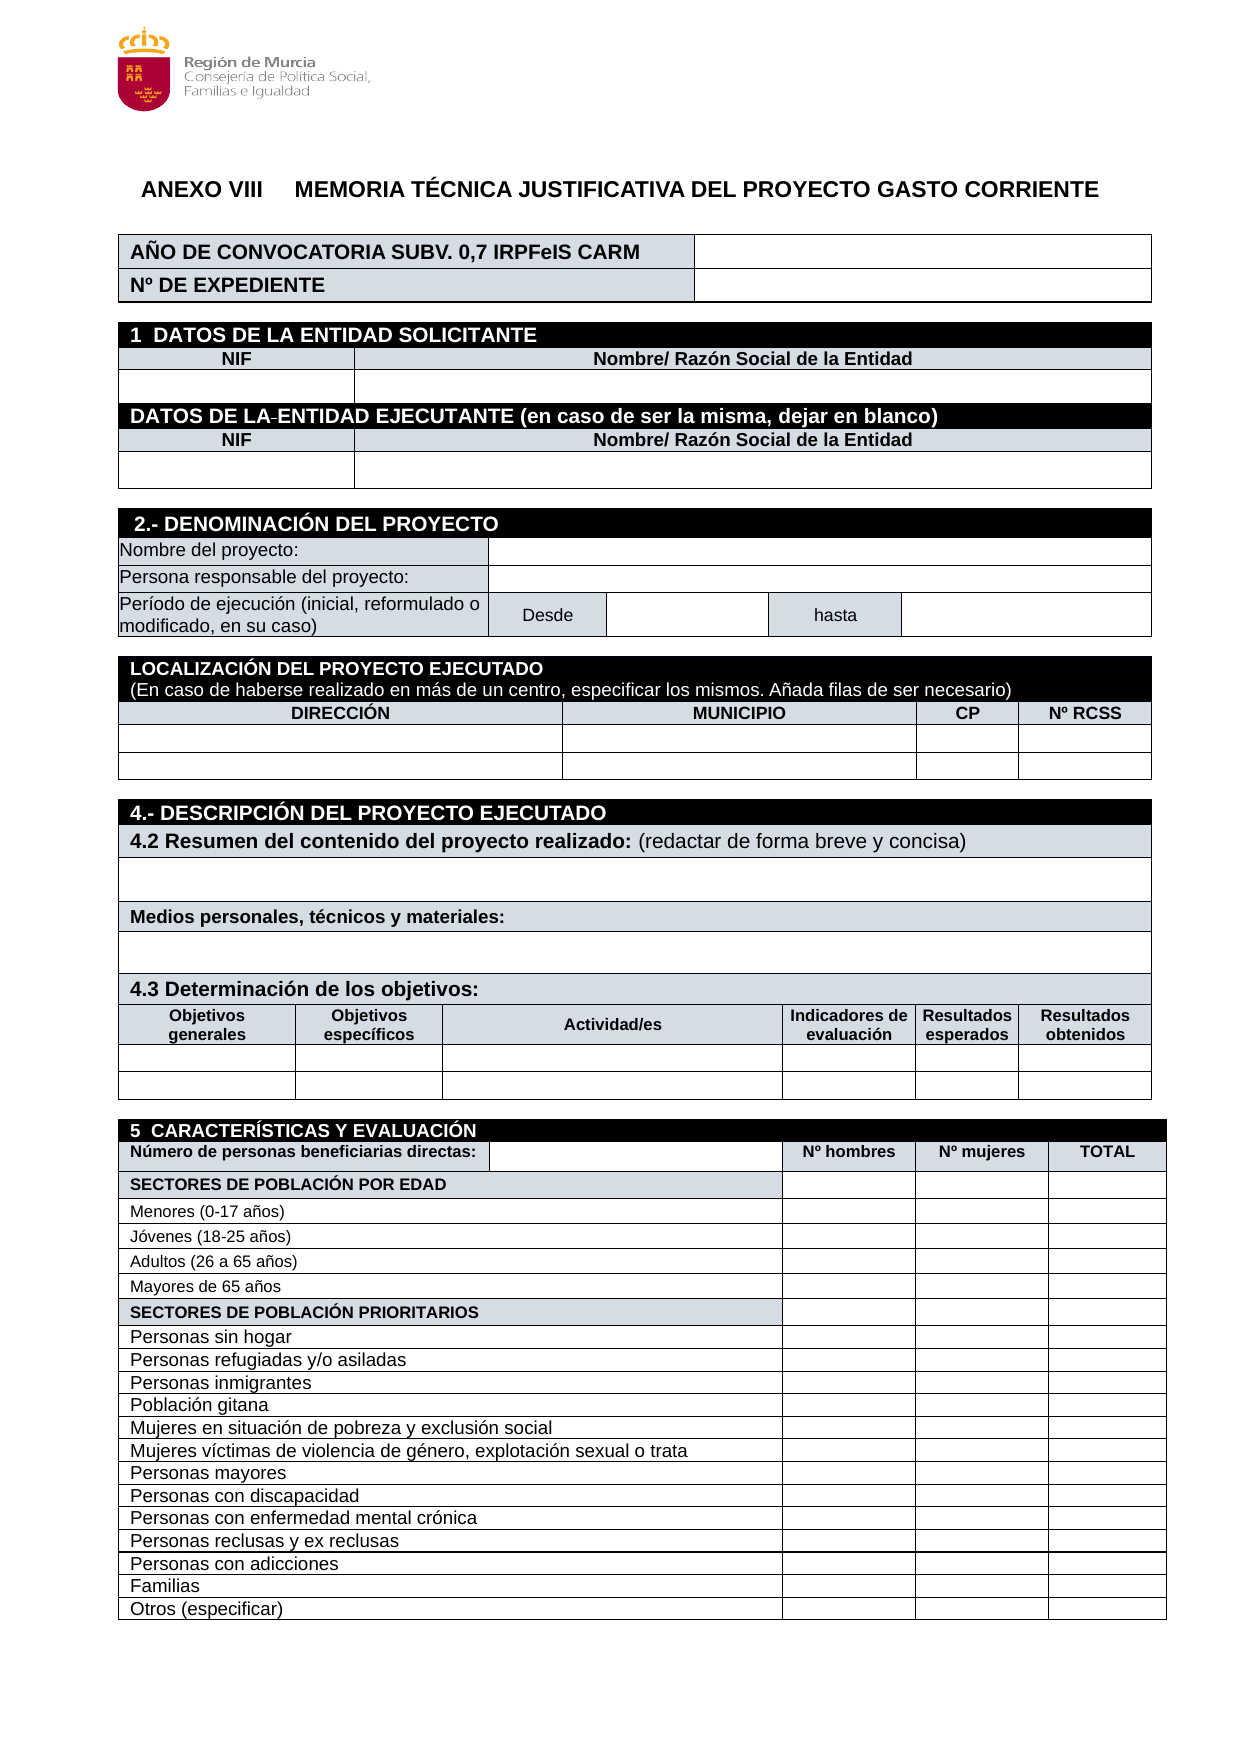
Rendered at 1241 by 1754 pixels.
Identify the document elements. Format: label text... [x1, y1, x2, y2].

table_cell [916, 1439, 1048, 1461]
table_cell Nº hombres [783, 1142, 915, 1171]
table_cell [783, 1439, 915, 1461]
table_cell [1019, 1072, 1151, 1098]
table_cell Número de personas beneficiarias directas: [119, 1142, 489, 1171]
table_cell Personas con discapacidad [119, 1485, 782, 1506]
table_cell [1049, 1326, 1166, 1348]
table_cell DIRECCIÓN [119, 702, 562, 724]
table_cell [443, 1072, 782, 1098]
table_cell Mujeres víctimas de violencia de género, explotación sexual o trata [119, 1439, 782, 1461]
table_cell [119, 370, 354, 403]
table_cell [783, 1575, 915, 1597]
table_cell Personas inmigrantes [119, 1372, 782, 1393]
table_cell [563, 725, 916, 752]
table_cell Desde [489, 593, 606, 636]
table_cell [783, 1224, 915, 1248]
table_cell [783, 1507, 915, 1529]
table_cell [443, 1045, 782, 1071]
table_cell Actividad/es [443, 1005, 782, 1044]
table_cell NIF [119, 348, 354, 369]
table_cell [1049, 1199, 1166, 1223]
table_cell Otros (especificar) [119, 1598, 782, 1619]
table_cell [783, 1553, 915, 1574]
table_cell [783, 1045, 915, 1071]
table_cell [916, 1274, 1048, 1298]
table_cell Personas sin hogar [119, 1326, 782, 1348]
table_cell [1049, 1249, 1166, 1273]
table_cell Adultos (26 a 65 años) [119, 1249, 782, 1273]
table_cell CP [917, 702, 1018, 724]
table_cell Resultados esperados [916, 1005, 1018, 1044]
table_cell [119, 725, 562, 752]
table_cell [1049, 1299, 1166, 1325]
table_cell [695, 269, 1151, 301]
table_cell [916, 1553, 1048, 1574]
table_cell [916, 1326, 1048, 1348]
table_cell SECTORES DE POBLACIÓN POR EDAD [119, 1172, 782, 1198]
table_cell [1049, 1439, 1166, 1461]
table_cell [783, 1394, 915, 1416]
table_cell [783, 1199, 915, 1223]
table_cell [1049, 1485, 1166, 1506]
table_cell Nº DE EXPEDIENTE [119, 269, 694, 301]
table_cell [916, 1249, 1048, 1273]
table_cell Mayores de 65 años [119, 1274, 782, 1298]
table_cell SECTORES DE POBLACIÓN PRIORITARIOS [119, 1299, 782, 1325]
table_cell Objetivos específicos [296, 1005, 442, 1044]
table_cell [119, 753, 562, 779]
table_cell Jóvenes (18-25 años) [119, 1224, 782, 1248]
table_cell 4.2 Resumen del contenido del proyecto realizado: (redactar de forma breve y concisa) [119, 825, 1151, 857]
table_cell NIF [119, 429, 354, 451]
table_cell [119, 452, 354, 488]
table_cell [1049, 1598, 1166, 1619]
table_cell 4.3 Determinación de los objetivos: [119, 974, 1151, 1004]
table_cell [1049, 1372, 1166, 1393]
table_cell [916, 1530, 1048, 1551]
table_cell [607, 593, 768, 636]
table_cell [916, 1072, 1018, 1098]
table_cell [783, 1349, 915, 1371]
table_cell [916, 1462, 1048, 1483]
table_cell [119, 858, 1151, 901]
table_cell Persona responsable del proyecto: [119, 566, 488, 592]
table_cell [1019, 753, 1151, 779]
table_cell Nº RCSS [1019, 702, 1151, 724]
table_cell [119, 1045, 295, 1071]
table_cell MUNICIPIO [563, 702, 916, 724]
table_cell [1049, 1530, 1166, 1551]
table_cell [917, 725, 1018, 752]
table_cell [916, 1598, 1048, 1619]
table_cell Personas con adicciones [119, 1553, 782, 1574]
table_cell [783, 1372, 915, 1393]
table_cell [916, 1394, 1048, 1416]
table_cell Período de ejecución (inicial, reformulado o modificado, en su caso) [119, 593, 488, 636]
table_cell [489, 566, 1151, 592]
table_cell Resultados obtenidos [1019, 1005, 1151, 1044]
table_header AÑO DE CONVOCATORIA SUBV. 0,7 IRPFeIS CARM [119, 235, 694, 268]
table_cell [1049, 1274, 1166, 1298]
table_cell [355, 452, 1151, 488]
table_cell TOTAL [1049, 1142, 1166, 1171]
table_cell Nombre del proyecto: [119, 538, 488, 565]
table_header 5 CARACTERÍSTICAS Y EVALUACIÓN [119, 1120, 1166, 1141]
table_cell [916, 1485, 1048, 1506]
table_cell [916, 1224, 1048, 1248]
table_cell [916, 1045, 1018, 1071]
table_cell [783, 1462, 915, 1483]
table_cell Mujeres en situación de pobreza y exclusión social [119, 1417, 782, 1438]
table_cell [783, 1417, 915, 1438]
table_cell hasta [769, 593, 901, 636]
table_cell [490, 1142, 782, 1171]
table_cell Personas reclusas y ex reclusas [119, 1530, 782, 1551]
table_cell DATOS DE LA ENTIDAD EJECUTANTE (en caso de ser la misma, dejar en blanco) [119, 404, 1151, 428]
table_cell [296, 1045, 442, 1071]
table_cell Medios personales, técnicos y materiales: [119, 902, 1151, 931]
table_cell [917, 753, 1018, 779]
table_cell [916, 1199, 1048, 1223]
table_cell [916, 1575, 1048, 1597]
table_cell Menores (0-17 años) [119, 1199, 782, 1223]
table_cell [783, 1326, 915, 1348]
picture [44, 0, 1072, 177]
table_cell [489, 538, 1151, 565]
table_cell Nombre/ Razón Social de la Entidad [355, 429, 1151, 451]
table_cell Personas refugiadas y/o asiladas [119, 1349, 782, 1371]
table_cell [1049, 1507, 1166, 1529]
text ANEXO VIII MEMORIA TÉCNICA JUSTIFICATIVA DEL PROYECTO GASTO CORRIENTE [118, 176, 1122, 203]
table_cell [296, 1072, 442, 1098]
table_header 1 DATOS DE LA ENTIDAD SOLICITANTE [226, 323, 1151, 347]
table_cell [1049, 1394, 1166, 1416]
table_cell [1019, 725, 1151, 752]
table_cell Objetivos generales [119, 1005, 295, 1044]
table_cell [916, 1372, 1048, 1393]
table_cell [783, 1530, 915, 1551]
table_cell Nombre/ Razón Social de la Entidad [355, 348, 1151, 369]
table_cell Población gitana [119, 1394, 782, 1416]
table_cell [1049, 1417, 1166, 1438]
table_cell [563, 753, 916, 779]
table_cell [783, 1249, 915, 1273]
table_cell [1049, 1349, 1166, 1371]
table_header 4.- DESCRIPCIÓN DEL PROYECTO EJECUTADO [119, 800, 1151, 824]
table_cell Nº mujeres [916, 1142, 1048, 1171]
table_cell [1049, 1462, 1166, 1483]
table_cell [355, 370, 1151, 403]
table_cell [916, 1417, 1048, 1438]
table_cell [783, 1274, 915, 1298]
table_cell [916, 1172, 1048, 1198]
table_cell [1049, 1224, 1166, 1248]
table_cell [1049, 1575, 1166, 1597]
table_cell [783, 1598, 915, 1619]
table_cell [1049, 1172, 1166, 1198]
table_header 2.- DENOMINACIÓN DEL PROYECTO [119, 509, 1151, 537]
table_cell [119, 932, 1151, 973]
table_cell [783, 1485, 915, 1506]
table_header LOCALIZACIÓN DEL PROYECTO EJECUTADO (En caso de haberse realizado en más de un centro, especificar los mismos. Añada filas de ser necesario) [119, 658, 1151, 701]
table_cell [783, 1299, 915, 1325]
table_header [695, 235, 1151, 268]
table_cell [916, 1299, 1048, 1325]
table_cell [783, 1072, 915, 1098]
table_cell Familias [119, 1575, 782, 1597]
table_cell Personas mayores [119, 1462, 782, 1483]
table_cell Personas con enfermedad mental crónica [119, 1507, 782, 1529]
table_cell [916, 1507, 1048, 1529]
table_cell [916, 1349, 1048, 1371]
table_cell [1049, 1553, 1166, 1574]
table_cell Indicadores de evaluación [783, 1005, 915, 1044]
table_cell [119, 1072, 295, 1098]
table_cell [783, 1172, 915, 1198]
table_cell [902, 593, 1151, 636]
table_cell [1019, 1045, 1151, 1071]
